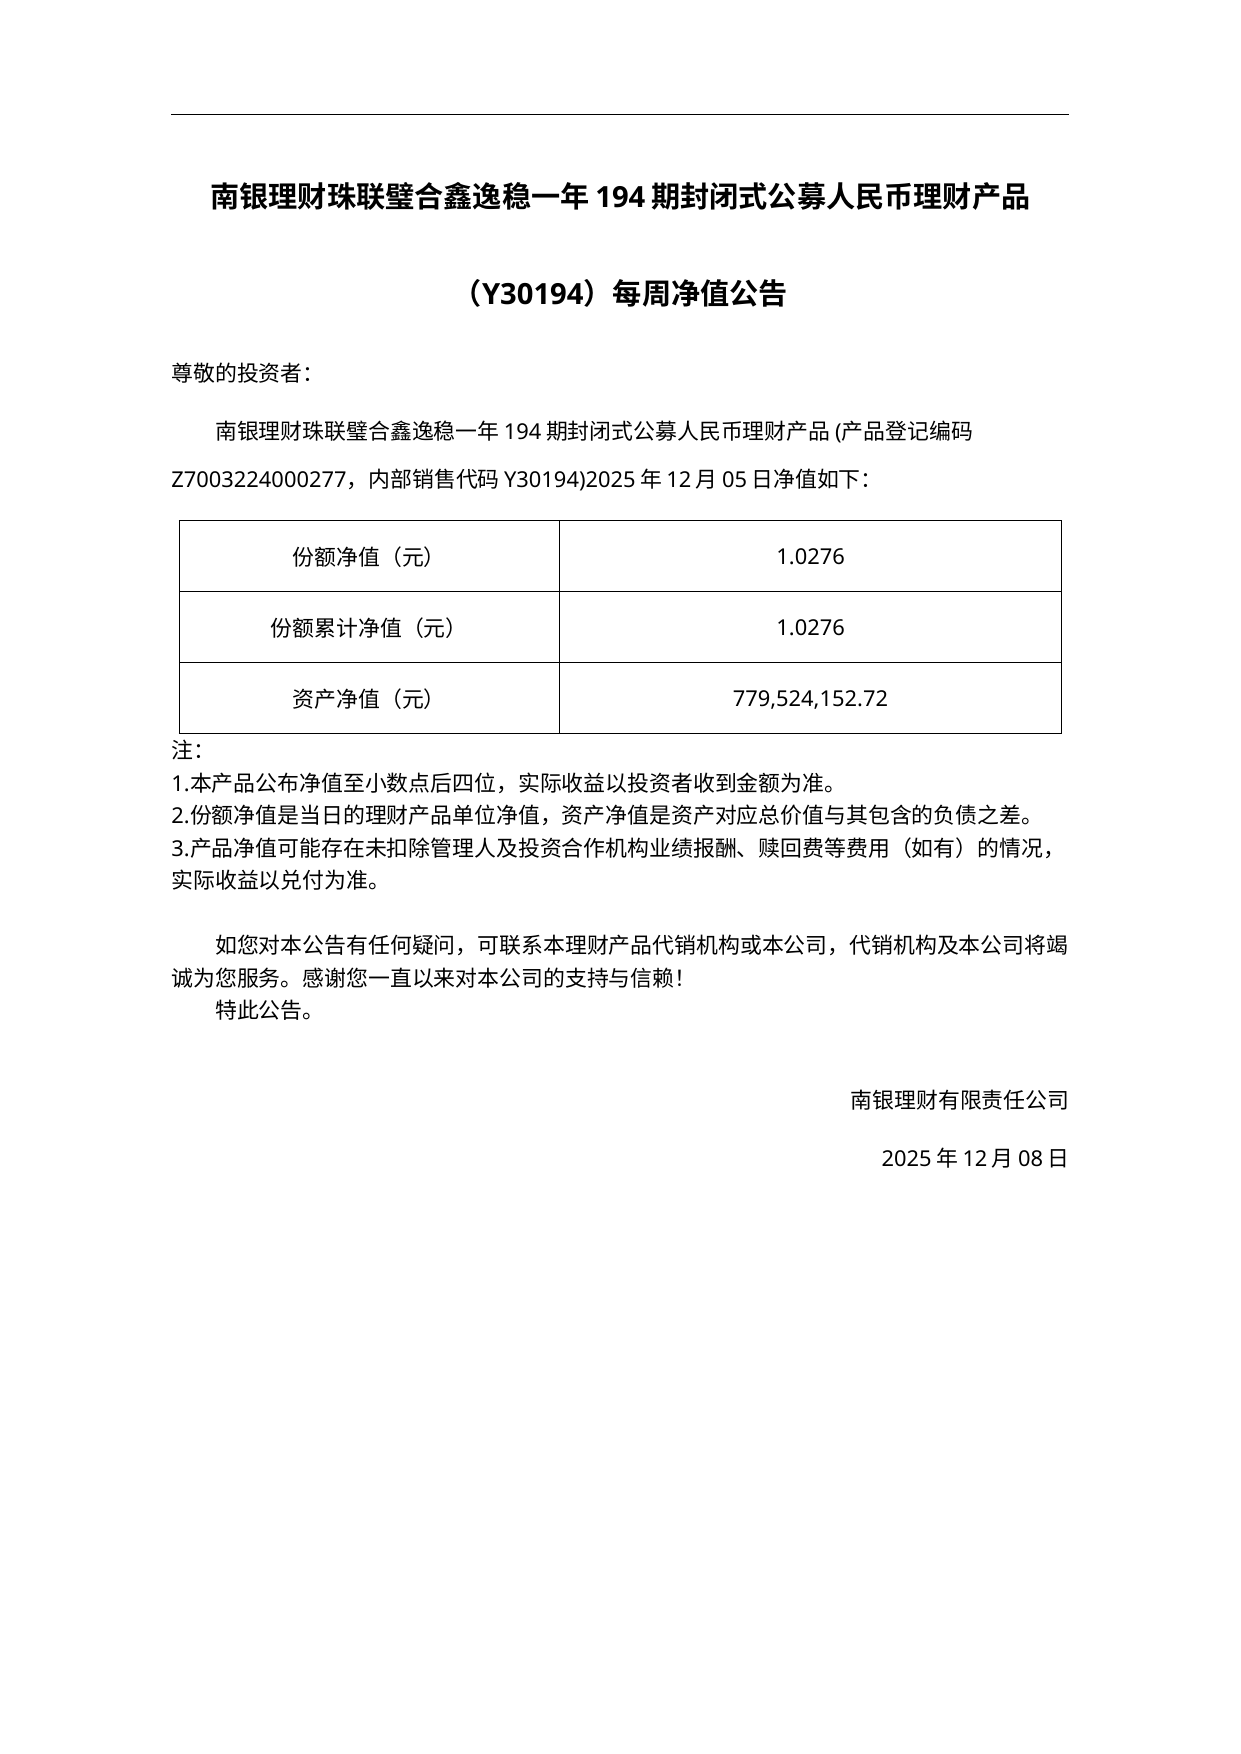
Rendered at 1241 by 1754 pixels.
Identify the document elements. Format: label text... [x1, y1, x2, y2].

table_cell 份额累计净值（元） [180, 592, 559, 662]
table_cell 资产净值（元） [180, 663, 559, 733]
text 如您对本公告有任何疑问，可联系本理财产品代销机构或本公司，代销机构及本公司将竭诚为您服务。感谢您一直以来对本公司的支持与信赖！ [171, 928, 1069, 993]
text 注： [171, 733, 1069, 765]
text 尊敬的投资者： [171, 355, 1069, 388]
table_cell 1.0276 [560, 592, 1061, 662]
text 2.份额净值是当日的理财产品单位净值，资产净值是资产对应总价值与其包含的负债之差。 [171, 798, 1069, 830]
text 1.本产品公布净值至小数点后四位，实际收益以投资者收到金额为准。 [171, 765, 1069, 798]
text 特此公告。 [171, 993, 1069, 1025]
text 2025年12月08日 [171, 1140, 1069, 1173]
text 3.产品净值可能存在未扣除管理人及投资合作机构业绩报酬、赎回费等费用（如有）的情况，实际收益以兑付为准。 [171, 830, 1069, 895]
text 南银理财珠联璧合鑫逸稳一年194期封闭式公募人民币理财产品（Y30194）每周净值公告 [171, 162, 1069, 324]
table_header 1.0276 [560, 521, 1061, 591]
table_cell 779,524,152.72 [560, 663, 1061, 733]
table_header 份额净值（元） [180, 521, 559, 591]
text 南银理财有限责任公司 [171, 1082, 1069, 1115]
text 南银理财珠联璧合鑫逸稳一年194期封闭式公募人民币理财产品 (产品登记编码Z7003224000277，内部销售代码Y30194)2025年12月05日净值如下： [171, 413, 1069, 494]
